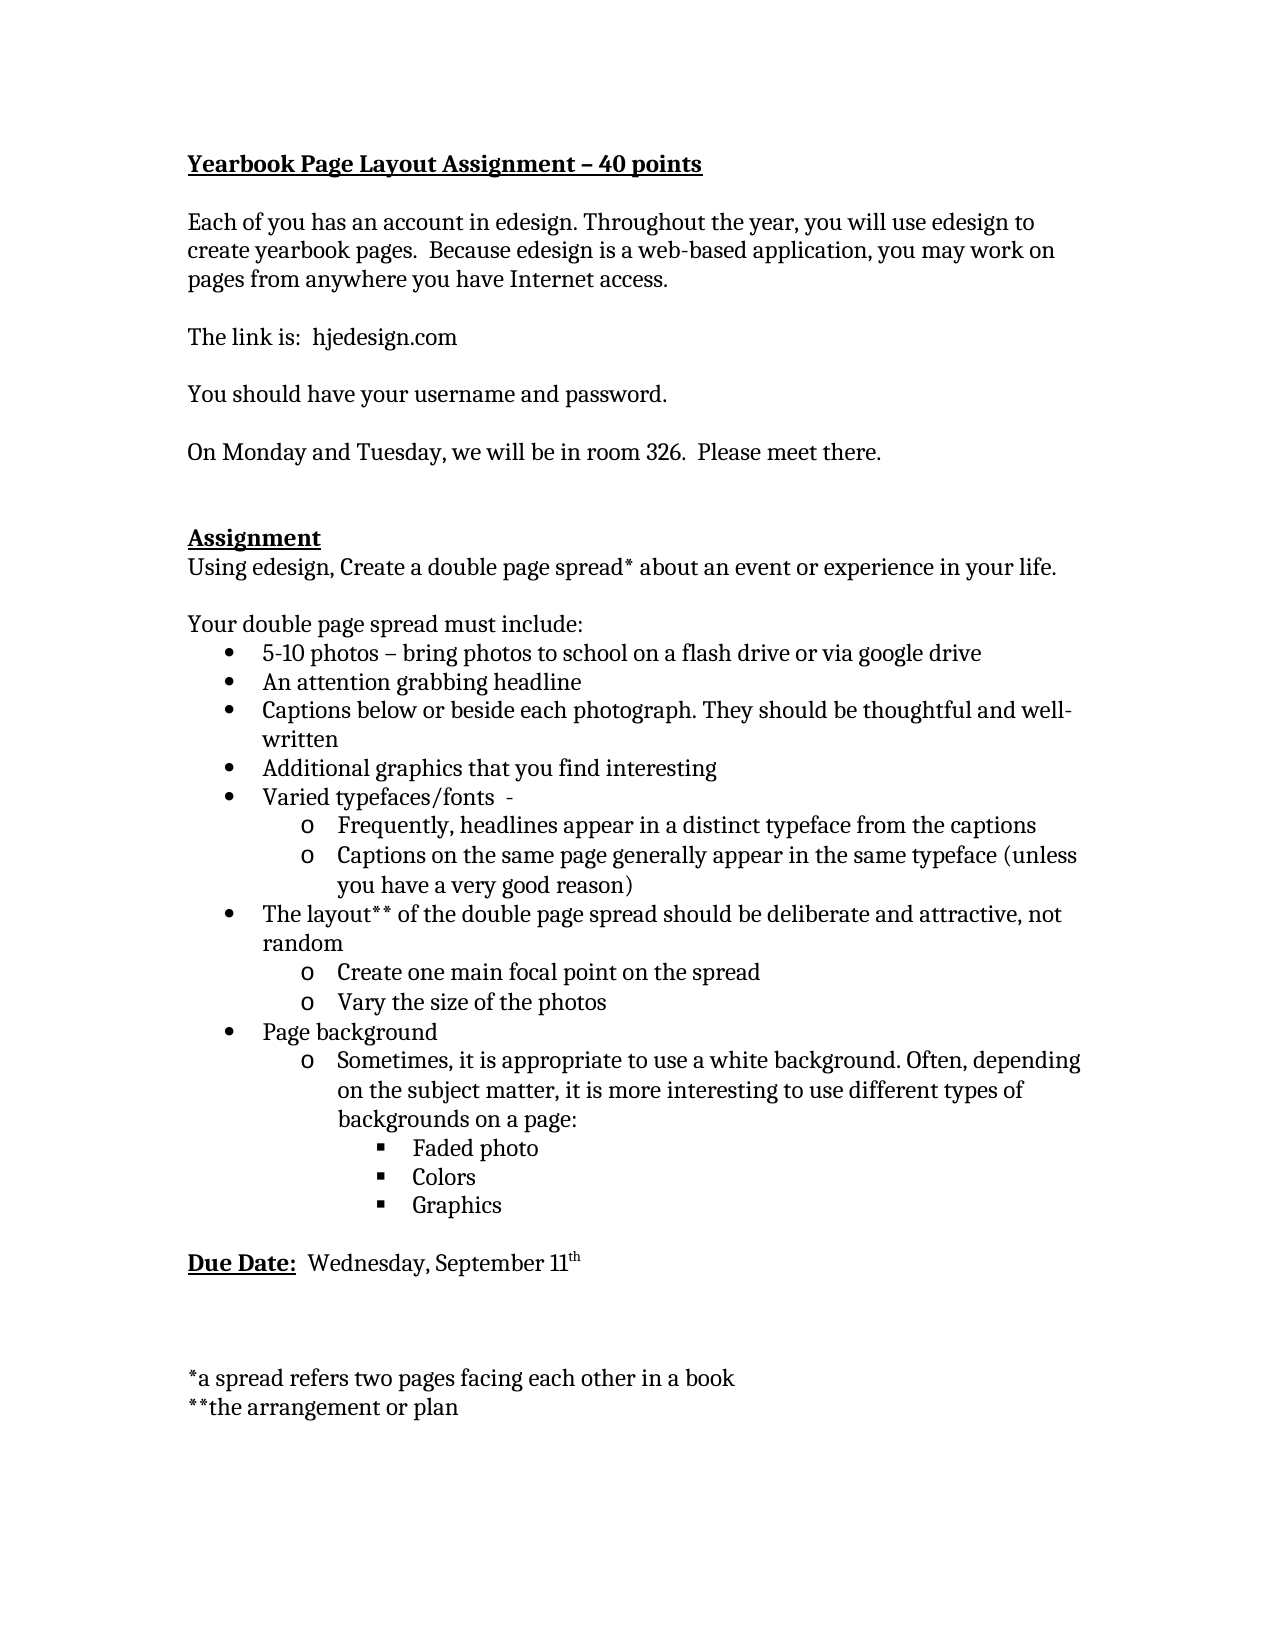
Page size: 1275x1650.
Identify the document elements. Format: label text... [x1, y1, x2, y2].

text On Monday and Tuesday, we will be in room 326. Please meet there. [187, 437, 1087, 466]
list Faded photo [375, 1134, 1087, 1162]
text Your double page spread must include: [187, 610, 1087, 639]
list Captions on the same page generally appear in the same typeface (unless you have a very good reason) [300, 841, 1087, 900]
text Each of you has an account in edesign. Throughout the year, you will use edesign to create yearbook pages. Because edesign is a web-based application, you may work on pages from anywhere you have Internet access. [187, 207, 1087, 294]
list Varied typefaces/fonts - [225, 782, 1087, 811]
list Graphics [375, 1191, 1087, 1220]
list Colors [375, 1162, 1087, 1191]
list Captions below or beside each photograph. They should be thoughtful and well-written [225, 696, 1087, 754]
text Assignment [187, 524, 1087, 552]
text Due Date: Wednesday, September 11th [187, 1249, 1087, 1277]
list Page background [225, 1017, 1087, 1046]
list Frequently, headlines appear in a distinct typeface from the captions [300, 811, 1087, 841]
text *a spread refers two pages facing each other in a book [187, 1364, 1087, 1392]
list Sometimes, it is appropriate to use a white background. Often, depending on the subject matter, it is more interesting to use different types of backgrounds on a page: [300, 1046, 1087, 1134]
text You should have your username and password. [187, 380, 1087, 409]
list The layout** of the double page spread should be deliberate and attractive, not random [225, 900, 1087, 957]
list An attention grabbing headline [225, 667, 1087, 696]
list Create one main focal point on the spread [300, 957, 1087, 987]
list Additional graphics that you find interesting [225, 754, 1087, 782]
text Yearbook Page Layout Assignment – 40 points [187, 150, 1087, 179]
list Vary the size of the photos [300, 987, 1087, 1017]
text Using edesign, Create a double page spread* about an event or experience in your life. [187, 552, 1087, 581]
list 5-10 photos – bring photos to school on a flash drive or via google drive [225, 639, 1087, 667]
text **the arrangement or plan [187, 1392, 1087, 1421]
text The link is: hjedesign.com [187, 322, 1087, 351]
